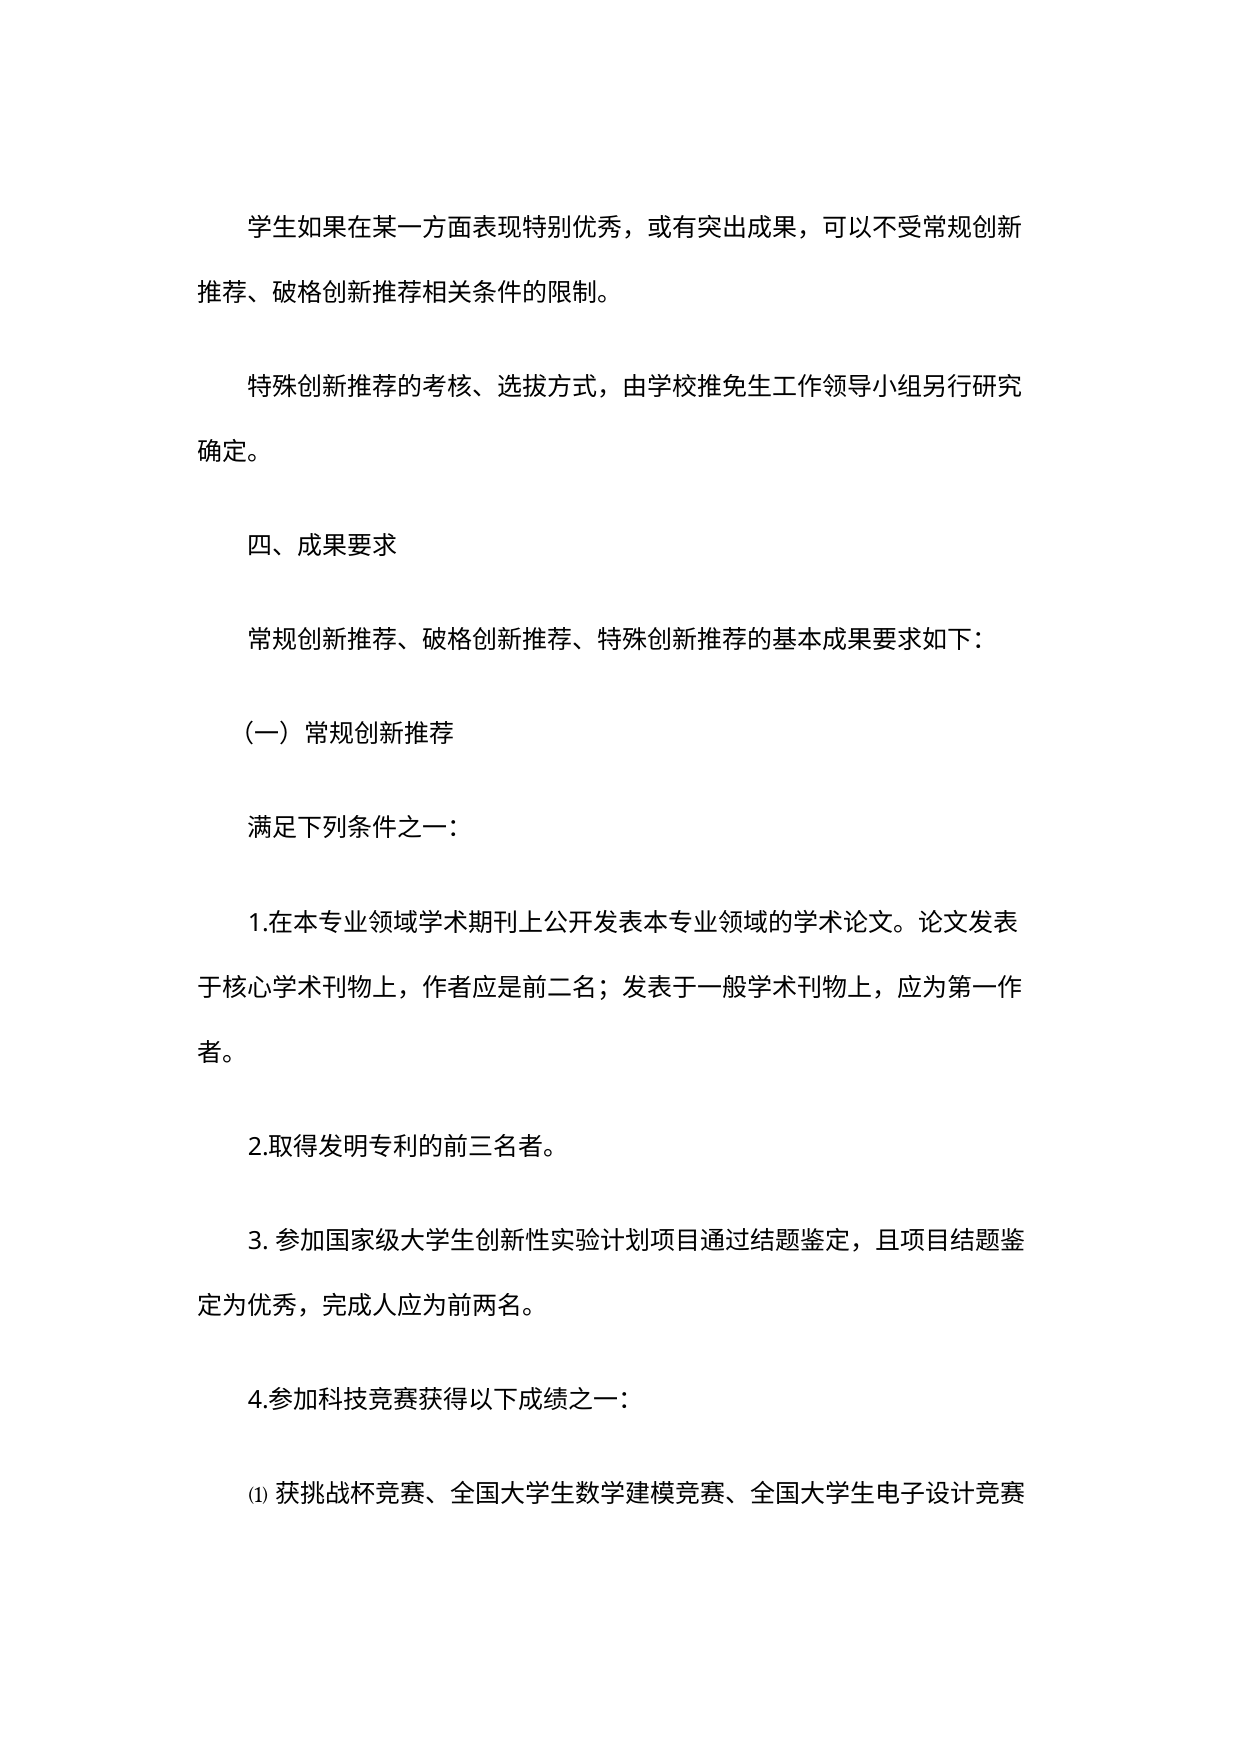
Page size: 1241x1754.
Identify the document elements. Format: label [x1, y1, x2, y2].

table_header [196, 162, 1044, 1526]
